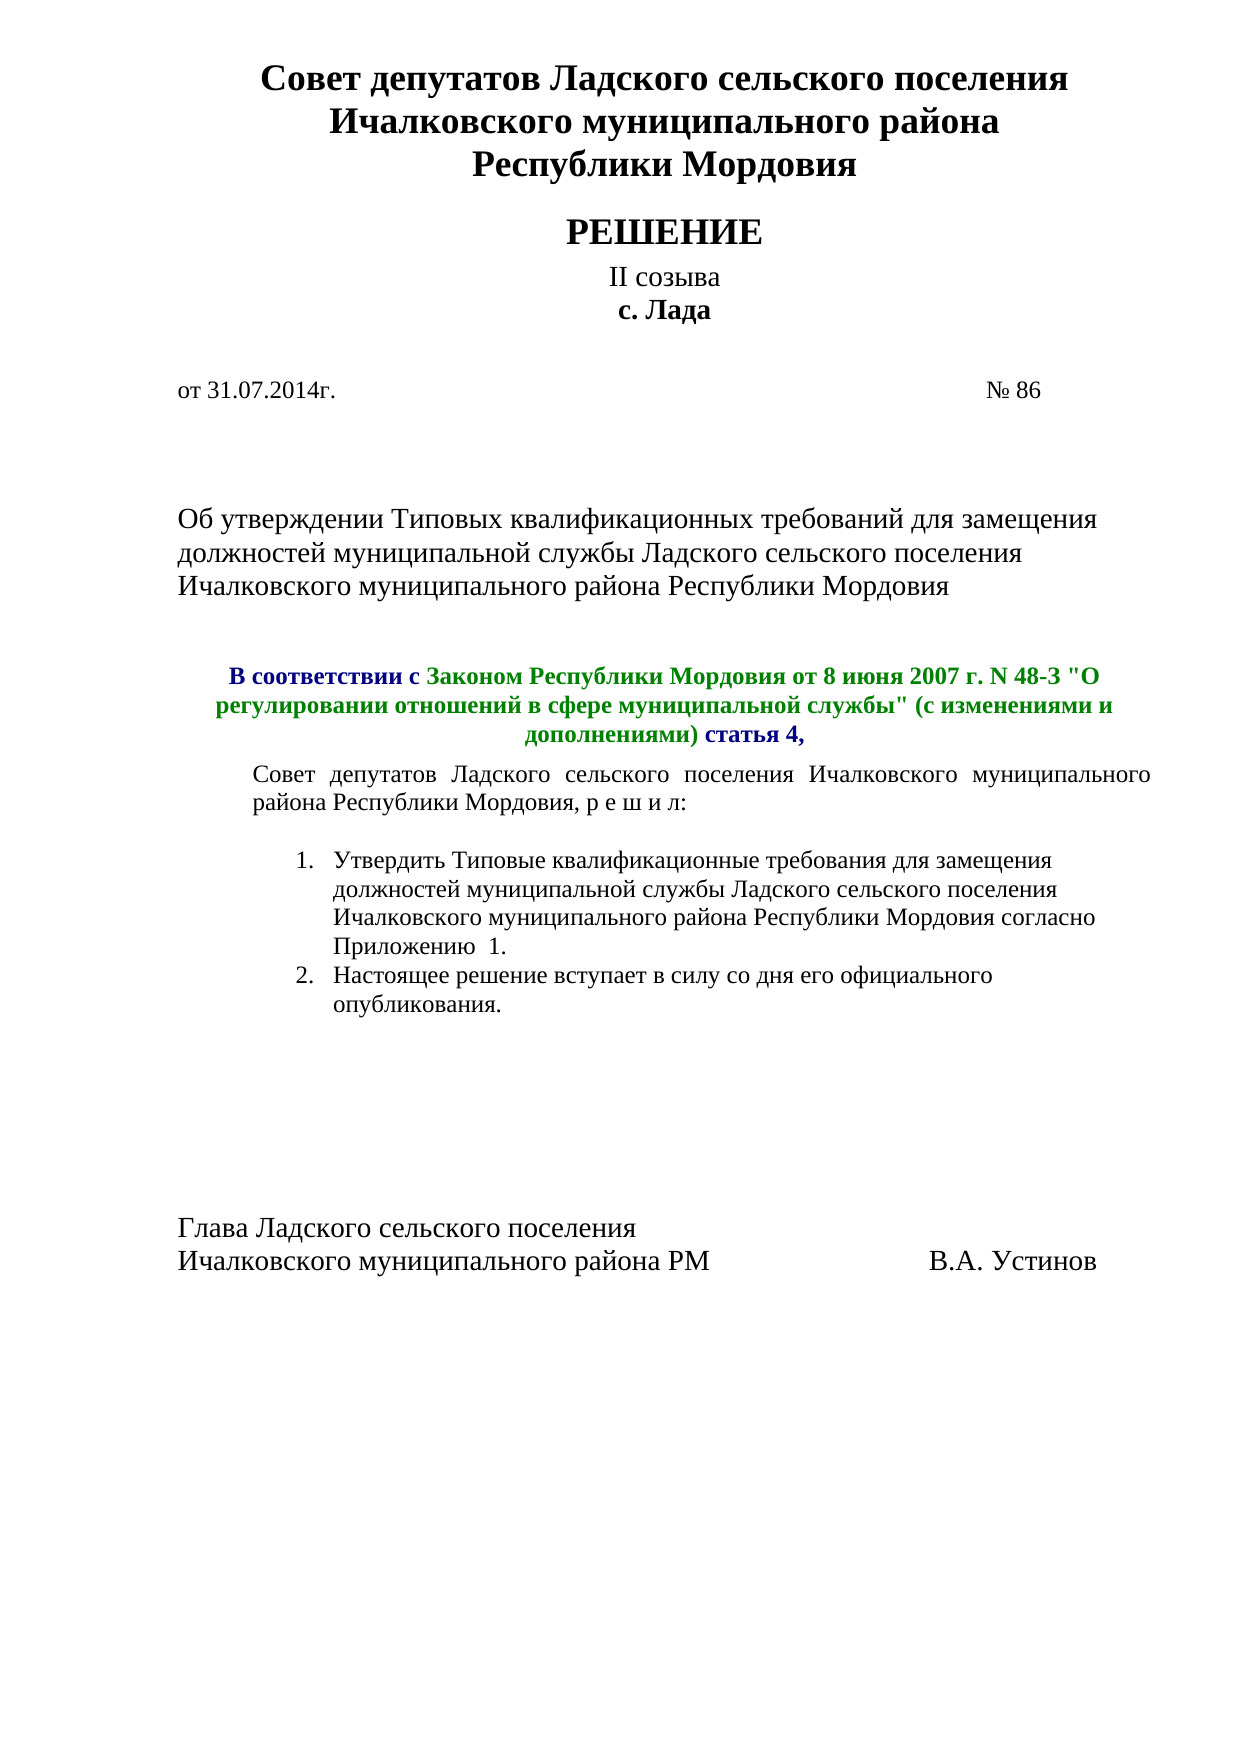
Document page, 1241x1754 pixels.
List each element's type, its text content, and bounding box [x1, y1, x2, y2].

subtitle от 31.07.2014г. № 86 [177, 375, 1152, 404]
text с. Лада [177, 292, 1152, 326]
list Настоящее решение вступает в силу со дня его официального опубликования. [295, 960, 1152, 1017]
text Об утверждении Типовых квалификационных требований для замещения должностей муниципальной службы Ладского сельского поселения Ичалковского муниципального района Республики Мордовия [177, 501, 1152, 602]
text Республики Мордовия [177, 141, 1152, 184]
text Ичалковского муниципального района РМ В.А. Устинов [177, 1243, 1152, 1277]
subtitle РЕШЕНИЕ [177, 209, 1152, 253]
text Совет депутатов Ладского сельского поселения Ичалковского муниципального района Республики Мордовия, р е ш и л: [252, 759, 1152, 816]
text Глава Ладского сельского поселения [177, 1210, 1152, 1243]
subtitle В соответствии с Законом Республики Мордовия от 8 июня 2007 г. N 48-З "О регулировании отношений в сфере муниципальной службы" (с изменениями и дополнениями) статья 4, [177, 661, 1152, 747]
text Совет депутатов Ладского сельского поселения [177, 55, 1152, 98]
text II созыва [177, 259, 1152, 292]
list Утвердить Типовые квалификационные требования для замещения должностей муниципальной службы Ладского сельского поселения Ичалковского муниципального района Республики Мордовия согласно Приложению 1. [295, 845, 1152, 960]
text Ичалковского муниципального района [177, 98, 1152, 141]
